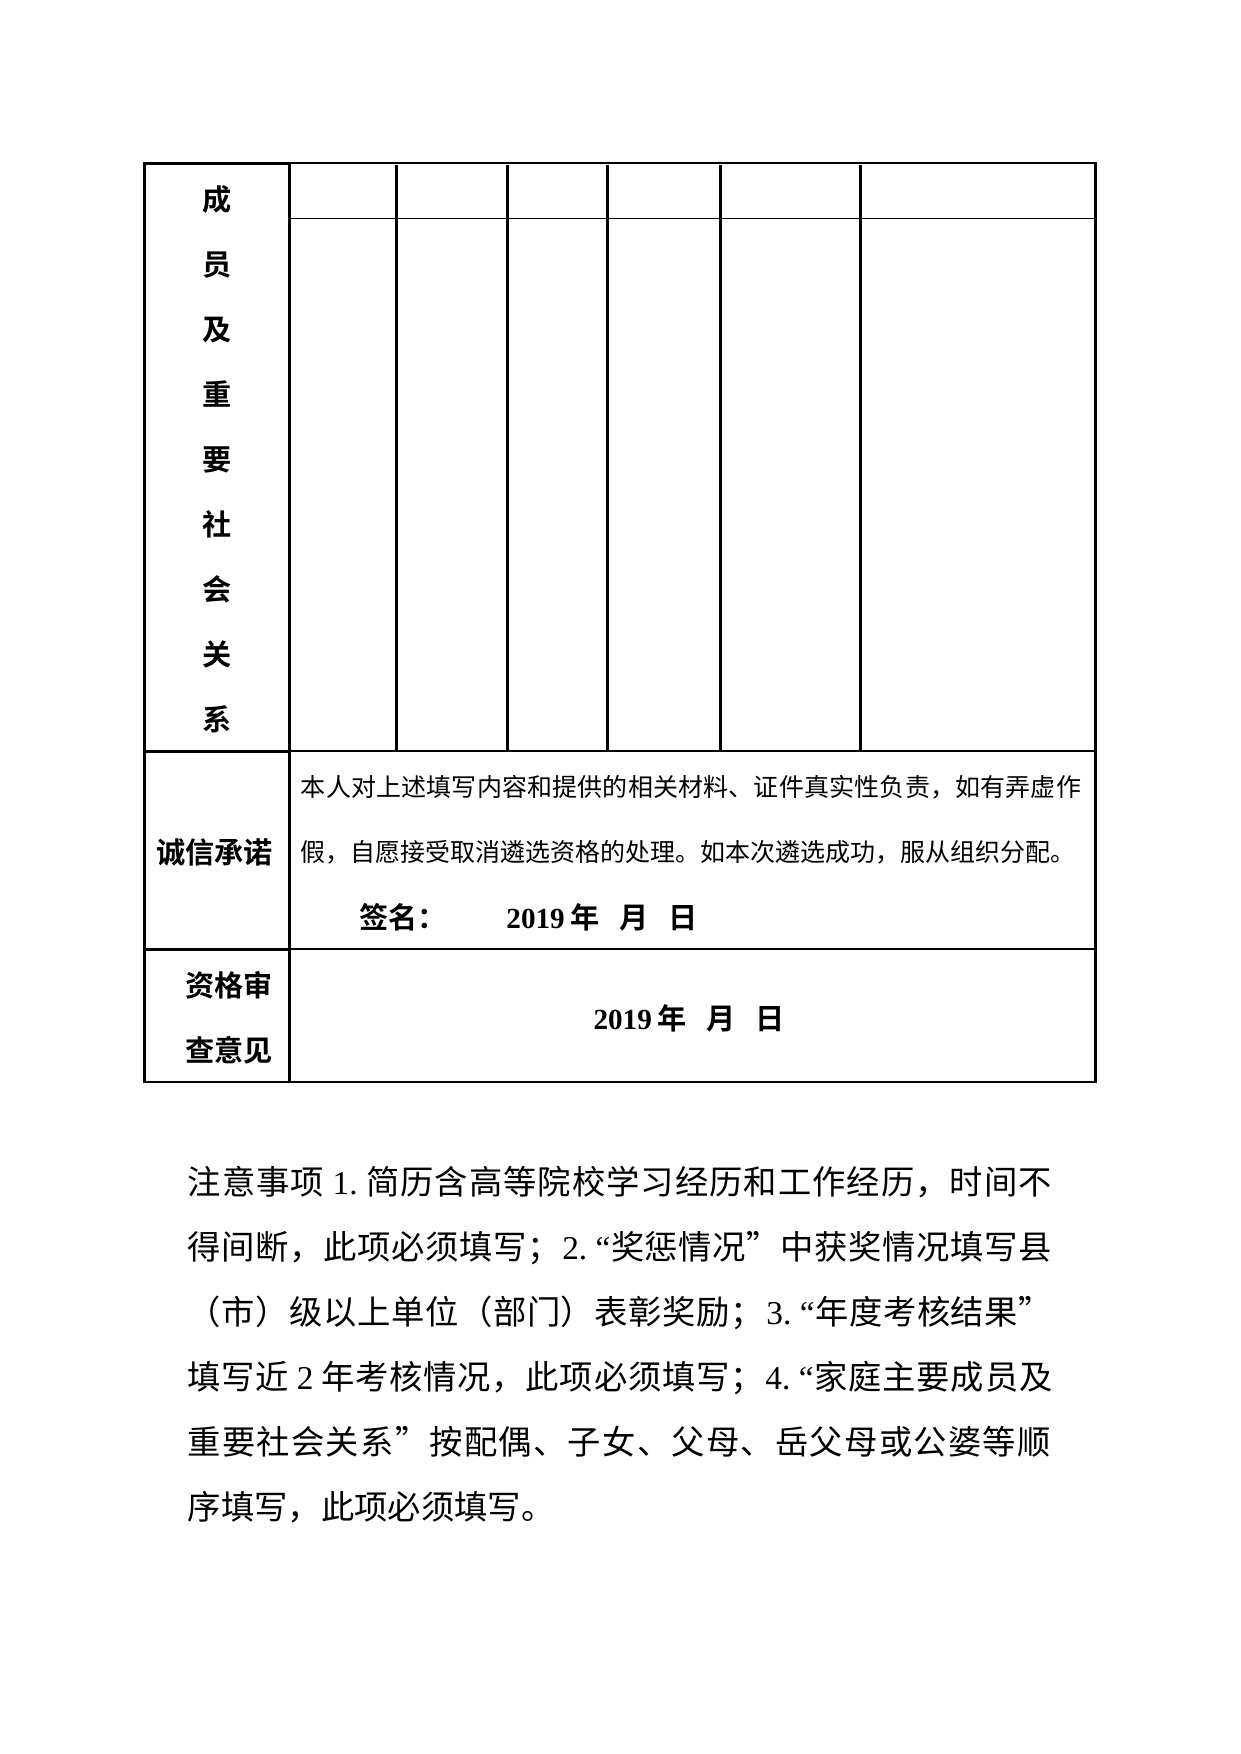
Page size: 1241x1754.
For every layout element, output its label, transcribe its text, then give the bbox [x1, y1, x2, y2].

table_cell 诚信承诺 [146, 753, 288, 948]
table_cell [862, 219, 1094, 750]
table_cell [508, 164, 607, 218]
text 注意事项 1. 简历含高等院校学习经历和工作经历，时间不得间断，此项必须填写；2. “奖惩情况”中获奖情况填写县（市）级以上单位（部门）表彰奖励；3. “年度考核结果”填写近2年考核情况，此项必须填写；4. “家庭主要成员及重要社会关系”按配偶、子女、父母、岳父母或公婆等顺序填写，此项必须填写。 [187, 1147, 1053, 1537]
table_cell [861, 164, 1094, 218]
table_cell [609, 219, 719, 750]
table_cell 2019年 月 日 [291, 950, 1094, 1081]
table_cell [509, 219, 606, 750]
table_cell [722, 219, 859, 750]
table_cell [396, 164, 508, 218]
table_cell 资格审 查意见 [146, 951, 288, 1081]
table_cell 本人对上述填写内容和提供的相关材料、证件真实性负责，如有弄虚作假，自愿接受取消遴选资格的处理。如本次遴选成功，服从组织分配。 签名： 2019年 月 日 [291, 752, 1094, 948]
table_cell [291, 219, 395, 750]
table_cell [291, 164, 396, 218]
table_cell [398, 219, 506, 750]
table_cell [721, 164, 861, 218]
table_cell [608, 164, 721, 218]
